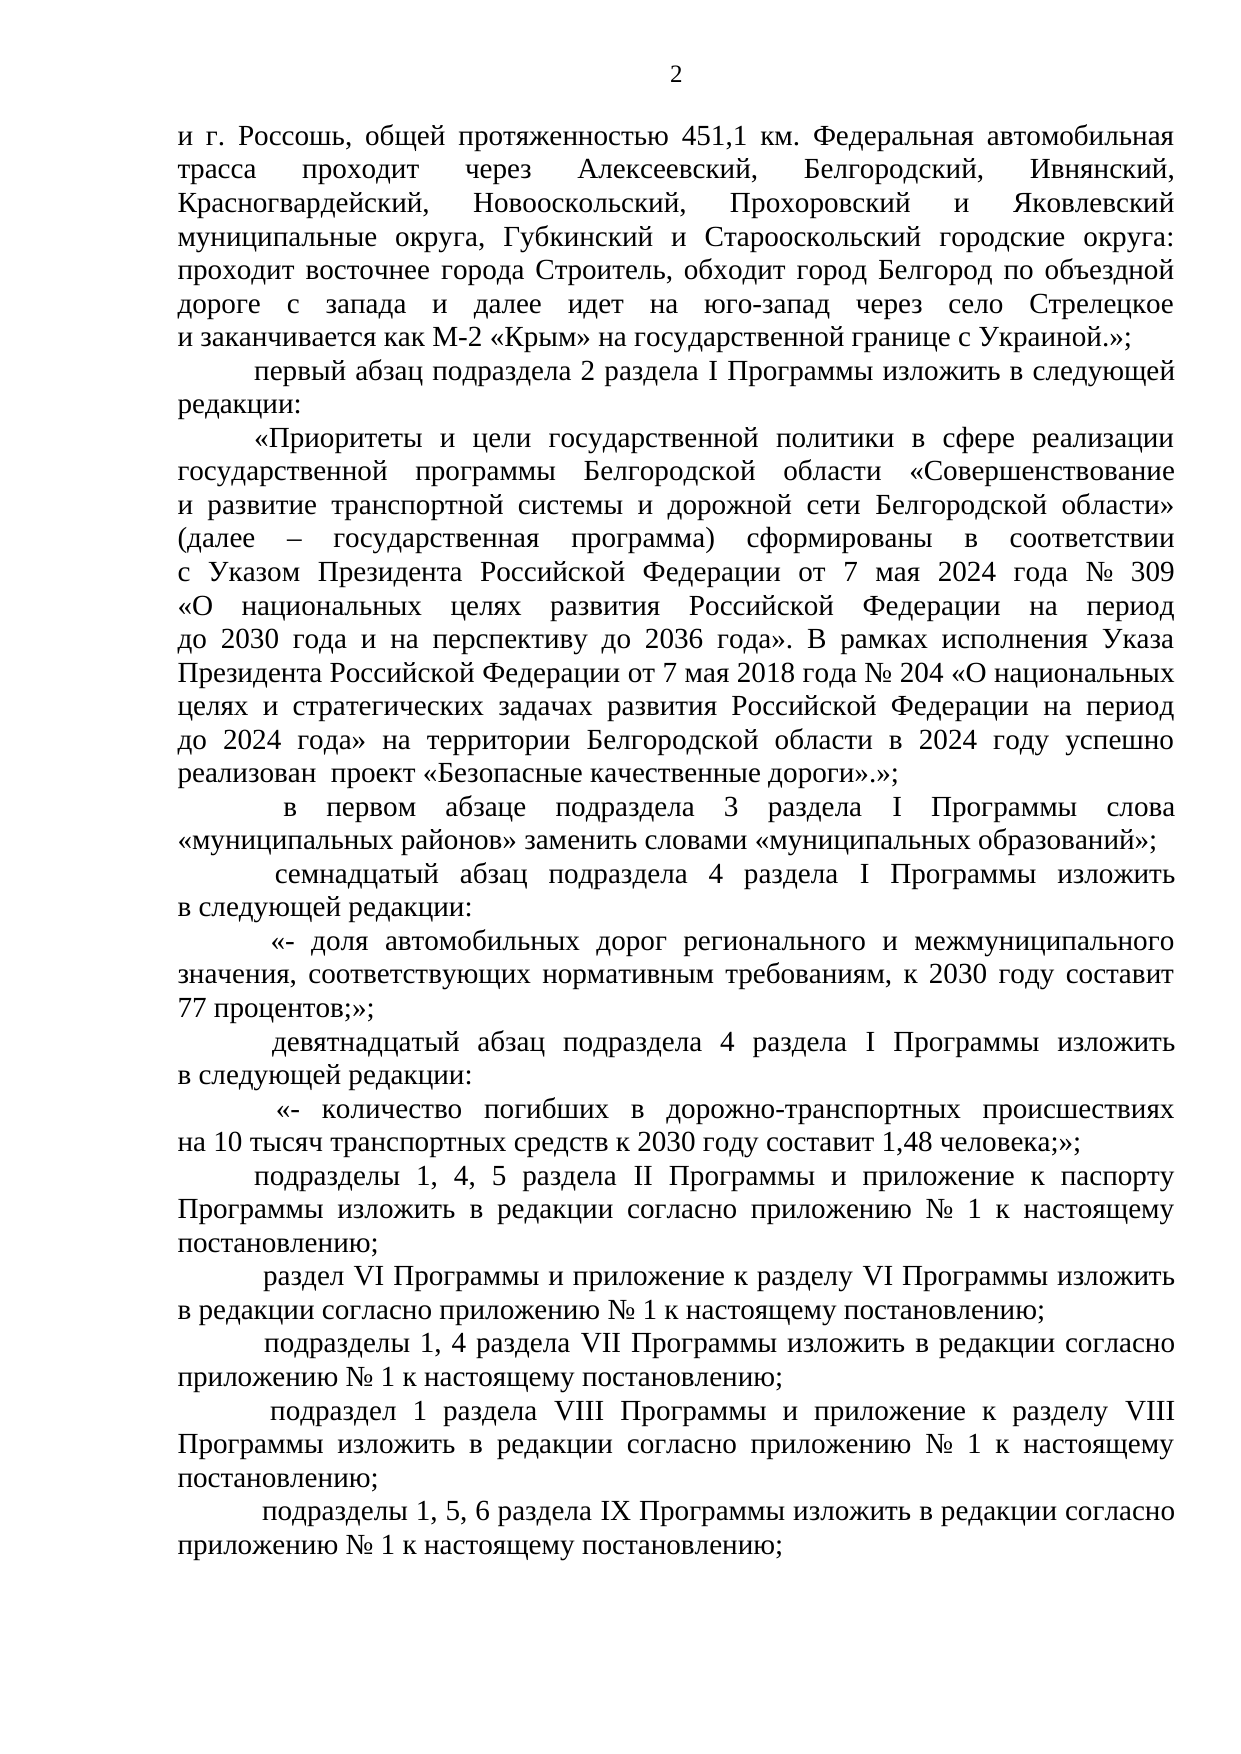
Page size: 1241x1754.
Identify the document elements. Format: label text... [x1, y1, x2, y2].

text первый абзац подраздела 2 раздела I Программы изложить в следующей редакции: [177, 353, 1175, 420]
text «- количество погибших в дорожно-транспортных происшествиях на 10 тысяч транспортных средств к 2030 году составит 1,48 человека;»; [177, 1091, 1175, 1158]
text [177, 118, 1175, 353]
text подразделы 1, 5, 6 раздела IX Программы изложить в редакции согласно приложению № 1 к настоящему постановлению; [177, 1493, 1175, 1560]
text «Приоритеты и цели государственной политики в сфере реализации государственной программы Белгородской области «Совершенствование и развитие транспортной системы и дорожной сети Белгородской области» (далее – государственная программа) сформированы в соответствии с Указом Президента Российской Федерации от 7 мая 2024 года № 309 «О национальных целях развития Российской Федерации на период до 2030 года и на перспективу до 2036 года». В рамках исполнения Указа Президента Российской Федерации от 7 мая 2018 года № 204 «О национальных целях и стратегических задачах развития Российской Федерации на период до 2024 года» на территории Белгородской области в 2024 году успешно реализован проект «Безопасные качественные дороги».»; [177, 420, 1175, 789]
text подраздел 1 раздела VIII Программы и приложение к разделу VIII Программы изложить в редакции согласно приложению № 1 к настоящему постановлению; [177, 1393, 1175, 1493]
text подразделы 1, 4, 5 раздела II Программы и приложение к паспорту Программы изложить в редакции согласно приложению № 1 к настоящему постановлению; [177, 1158, 1175, 1258]
text девятнадцатый абзац подраздела 4 раздела I Программы изложить в следующей редакции: [177, 1024, 1175, 1091]
text подразделы 1, 4 раздела VII Программы изложить в редакции согласно приложению № 1 к настоящему постановлению; [177, 1326, 1175, 1393]
text раздел VI Программы и приложение к разделу VI Программы изложить в редакции согласно приложению № 1 к настоящему постановлению; [177, 1258, 1175, 1326]
text «- доля автомобильных дорог регионального и межмуниципального значения, соответствующих нормативным требованиям, к 2030 году составит 77 процентов;»; [177, 923, 1175, 1024]
text в первом абзаце подраздела 3 раздела I Программы слова «муниципальных районов» заменить словами «муниципальных образований»; [177, 789, 1175, 856]
text семнадцатый абзац подраздела 4 раздела I Программы изложить в следующей редакции: [177, 856, 1175, 923]
